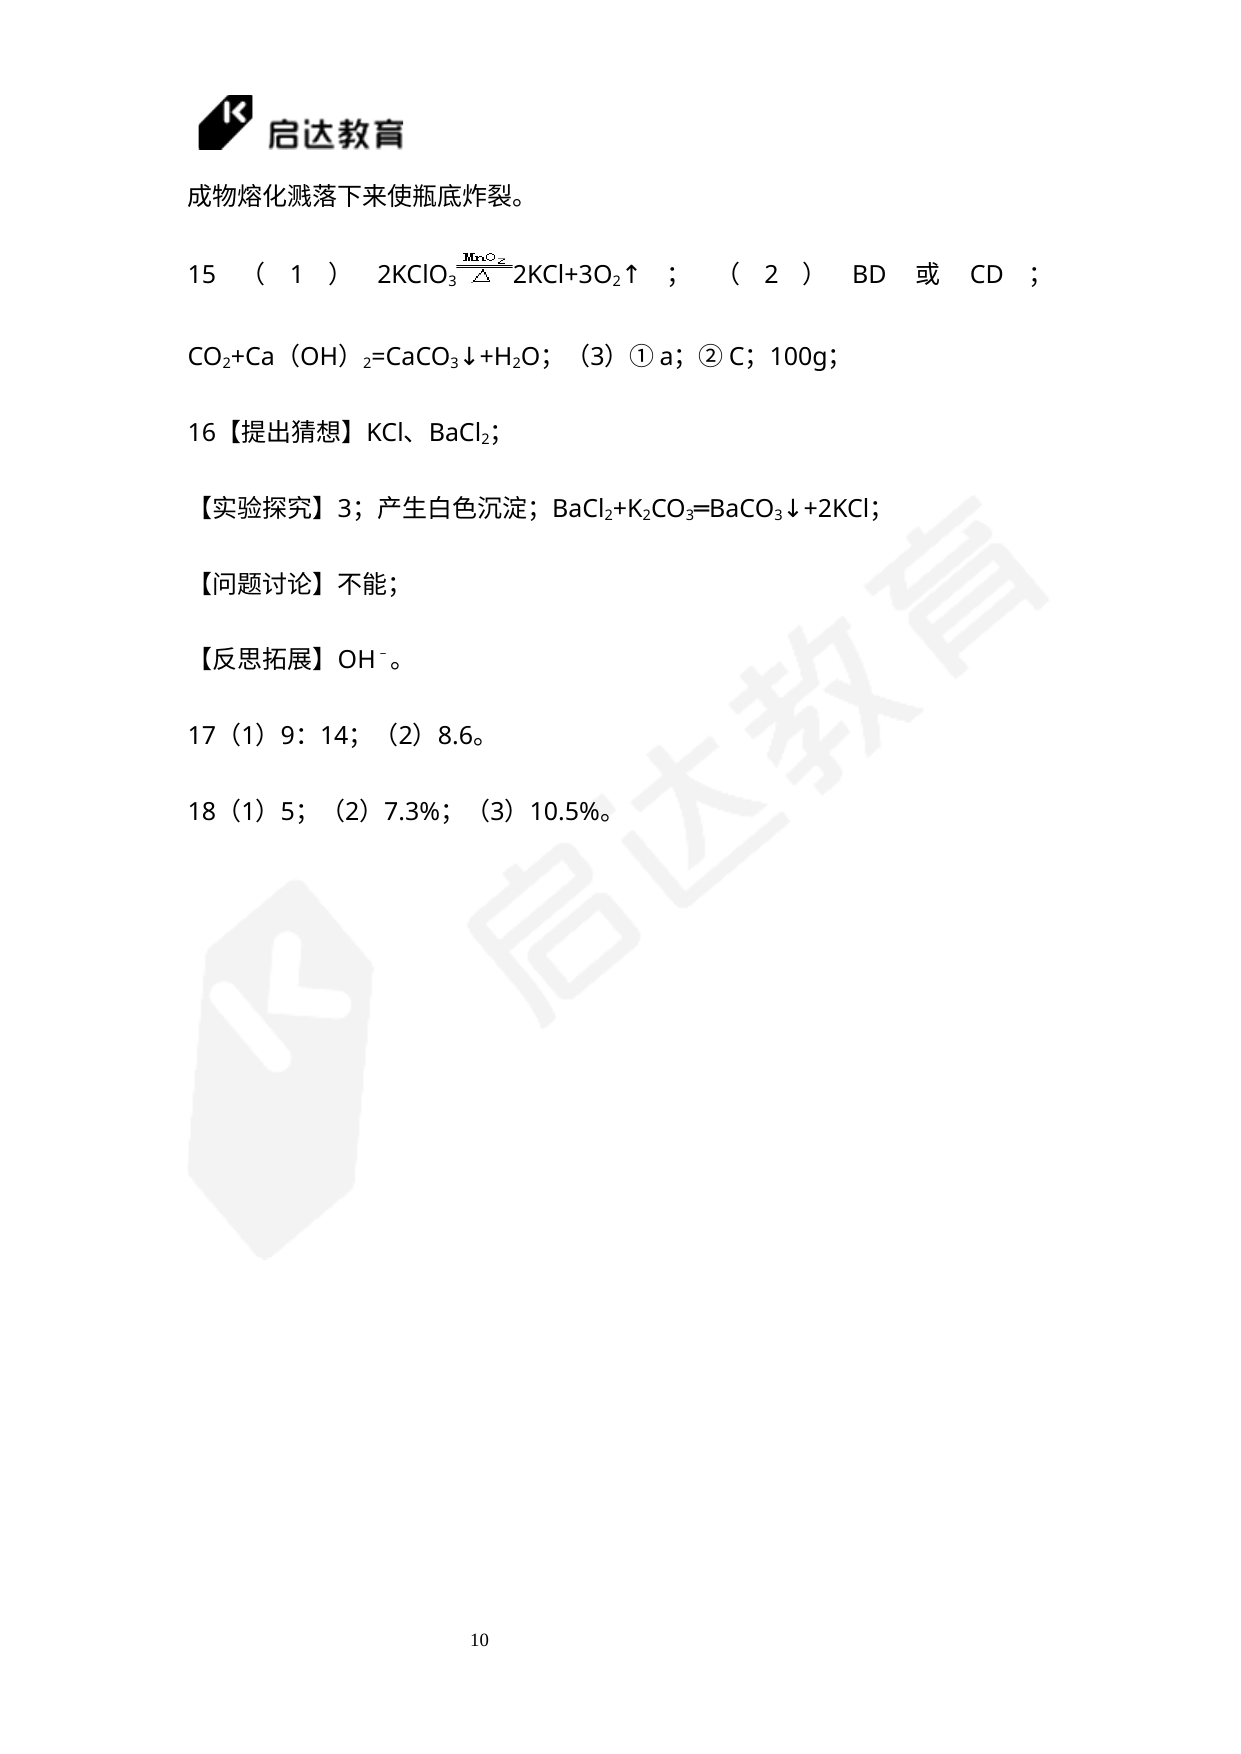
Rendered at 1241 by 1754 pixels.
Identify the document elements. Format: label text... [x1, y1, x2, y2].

text 16【提出猜想】KCl、BaCl2； [187, 398, 1053, 463]
picture [198, 95, 404, 150]
text 【问题讨论】不能； [187, 550, 1053, 615]
text 18（1）5；（2）7.3%；（3）10.5%。 [187, 777, 1053, 842]
picture [456, 250, 513, 283]
text 【反思拓展】OH﹣。 [187, 626, 1053, 691]
text 【实验探究】3；产生白色沉淀；BaCl2+K2CO3═BaCO3↓+2KCl； [187, 474, 1053, 539]
text 14（1）燃烧需要与氧气接触；（2）吸附；（3）红磷的量不足；（4）防止生成物熔化溅落下来使瓶底炸裂。 [187, 162, 1053, 227]
text 17（1）9：14；（2）8.6。 [187, 701, 1053, 766]
text 15（1）2KClO32KCl+3O2↑；（2）BD或CD；CO2+Ca（OH）2=CaCO3↓+H2O；（3）①a；②C；100g； [187, 238, 1053, 387]
